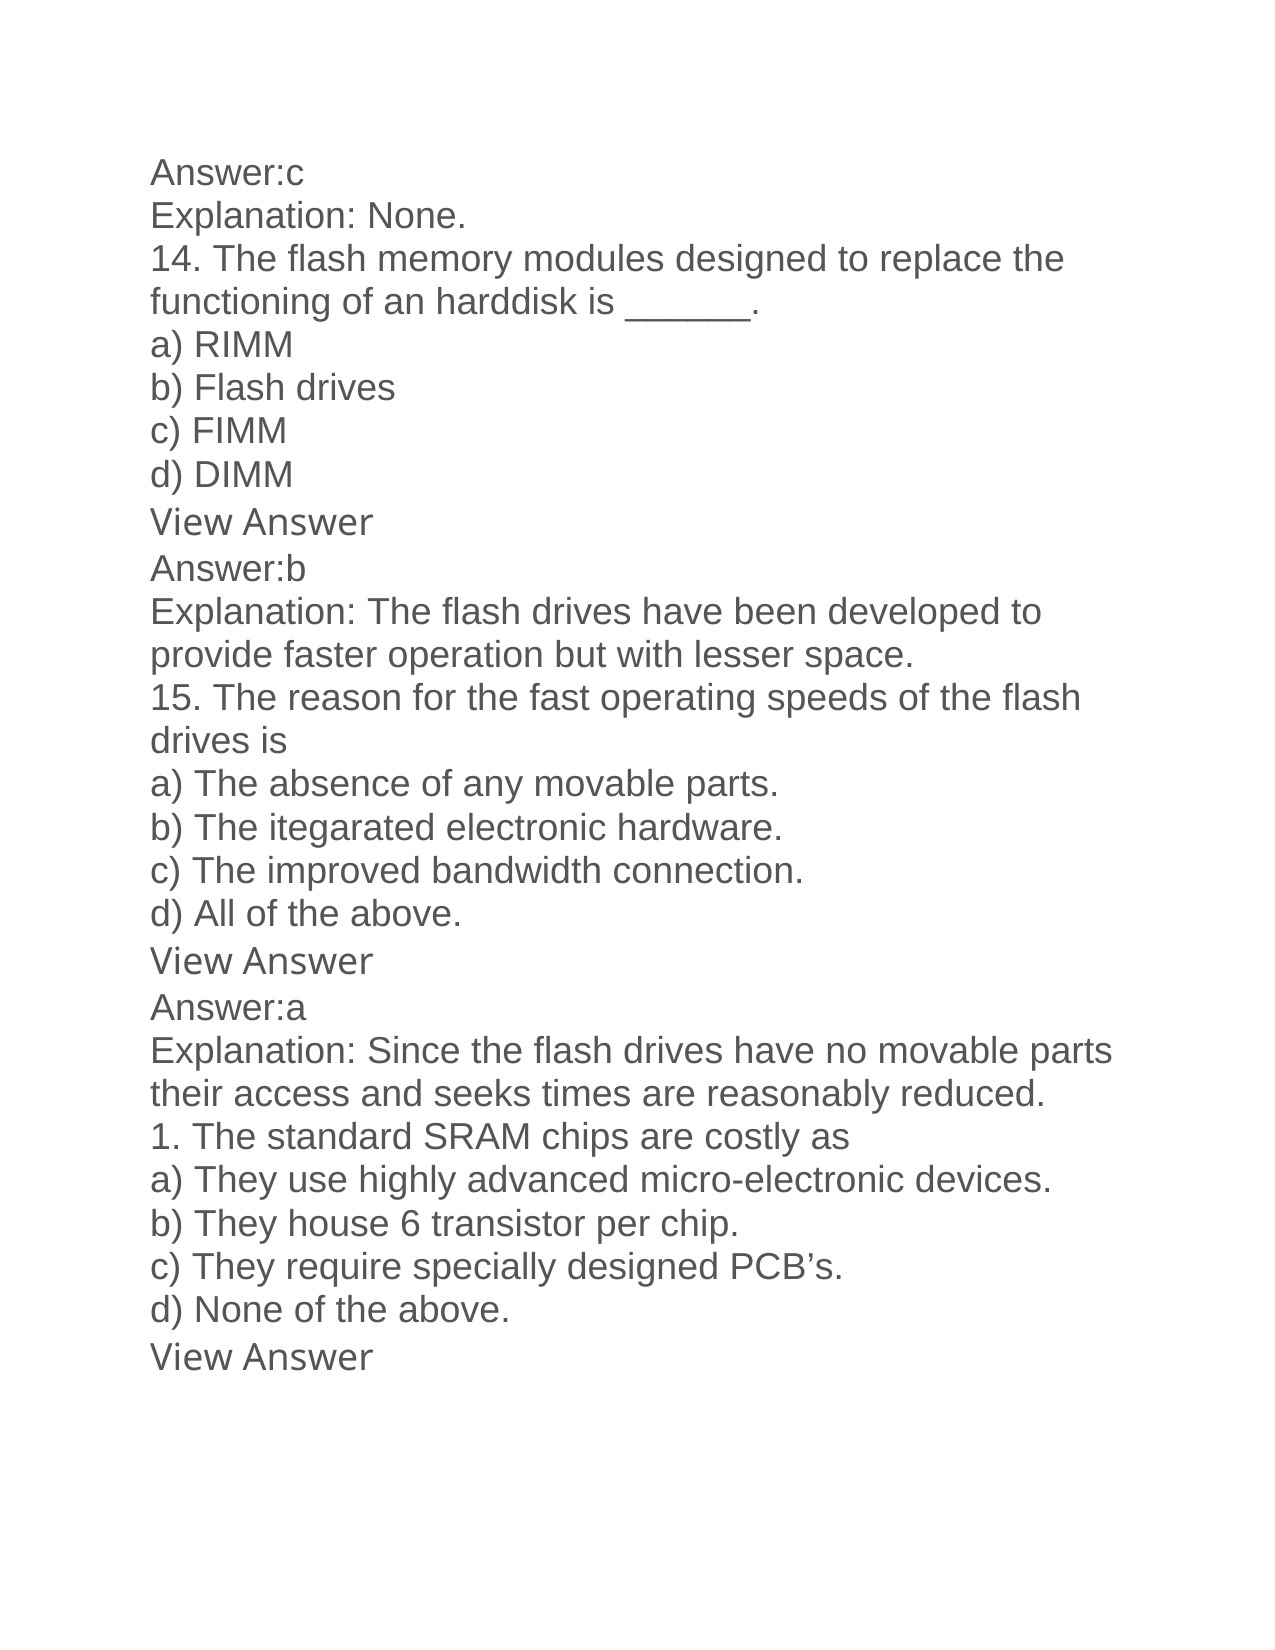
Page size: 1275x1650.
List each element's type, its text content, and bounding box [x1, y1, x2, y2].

text 14. The flash memory modules designed to replace the functioning of an harddisk is ______. a) RIMM b) Flash drives c) FIMM d) DIMM View Answer [150, 236, 1125, 546]
text 15. The reason for the fast operating speeds of the flash drives is a) The absence of any movable parts. b) The itegarated electronic hardware. c) The improved bandwidth connection. d) All of the above. View Answer [150, 675, 1125, 985]
text Answer:a Explanation: Since the flash drives have no movable parts their access and seeks times are reasonably reduced. [150, 985, 1125, 1114]
text 1. The standard SRAM chips are costly as a) They use highly advanced micro-electronic devices. b) They house 6 transistor per chip. c) They require specially designed PCB’s. d) None of the above. View Answer [150, 1114, 1125, 1381]
text Answer:b Explanation: The flash drives have been developed to provide faster operation but with lesser space. [150, 546, 1125, 675]
text Answer:c Explanation: None. [150, 150, 1125, 236]
